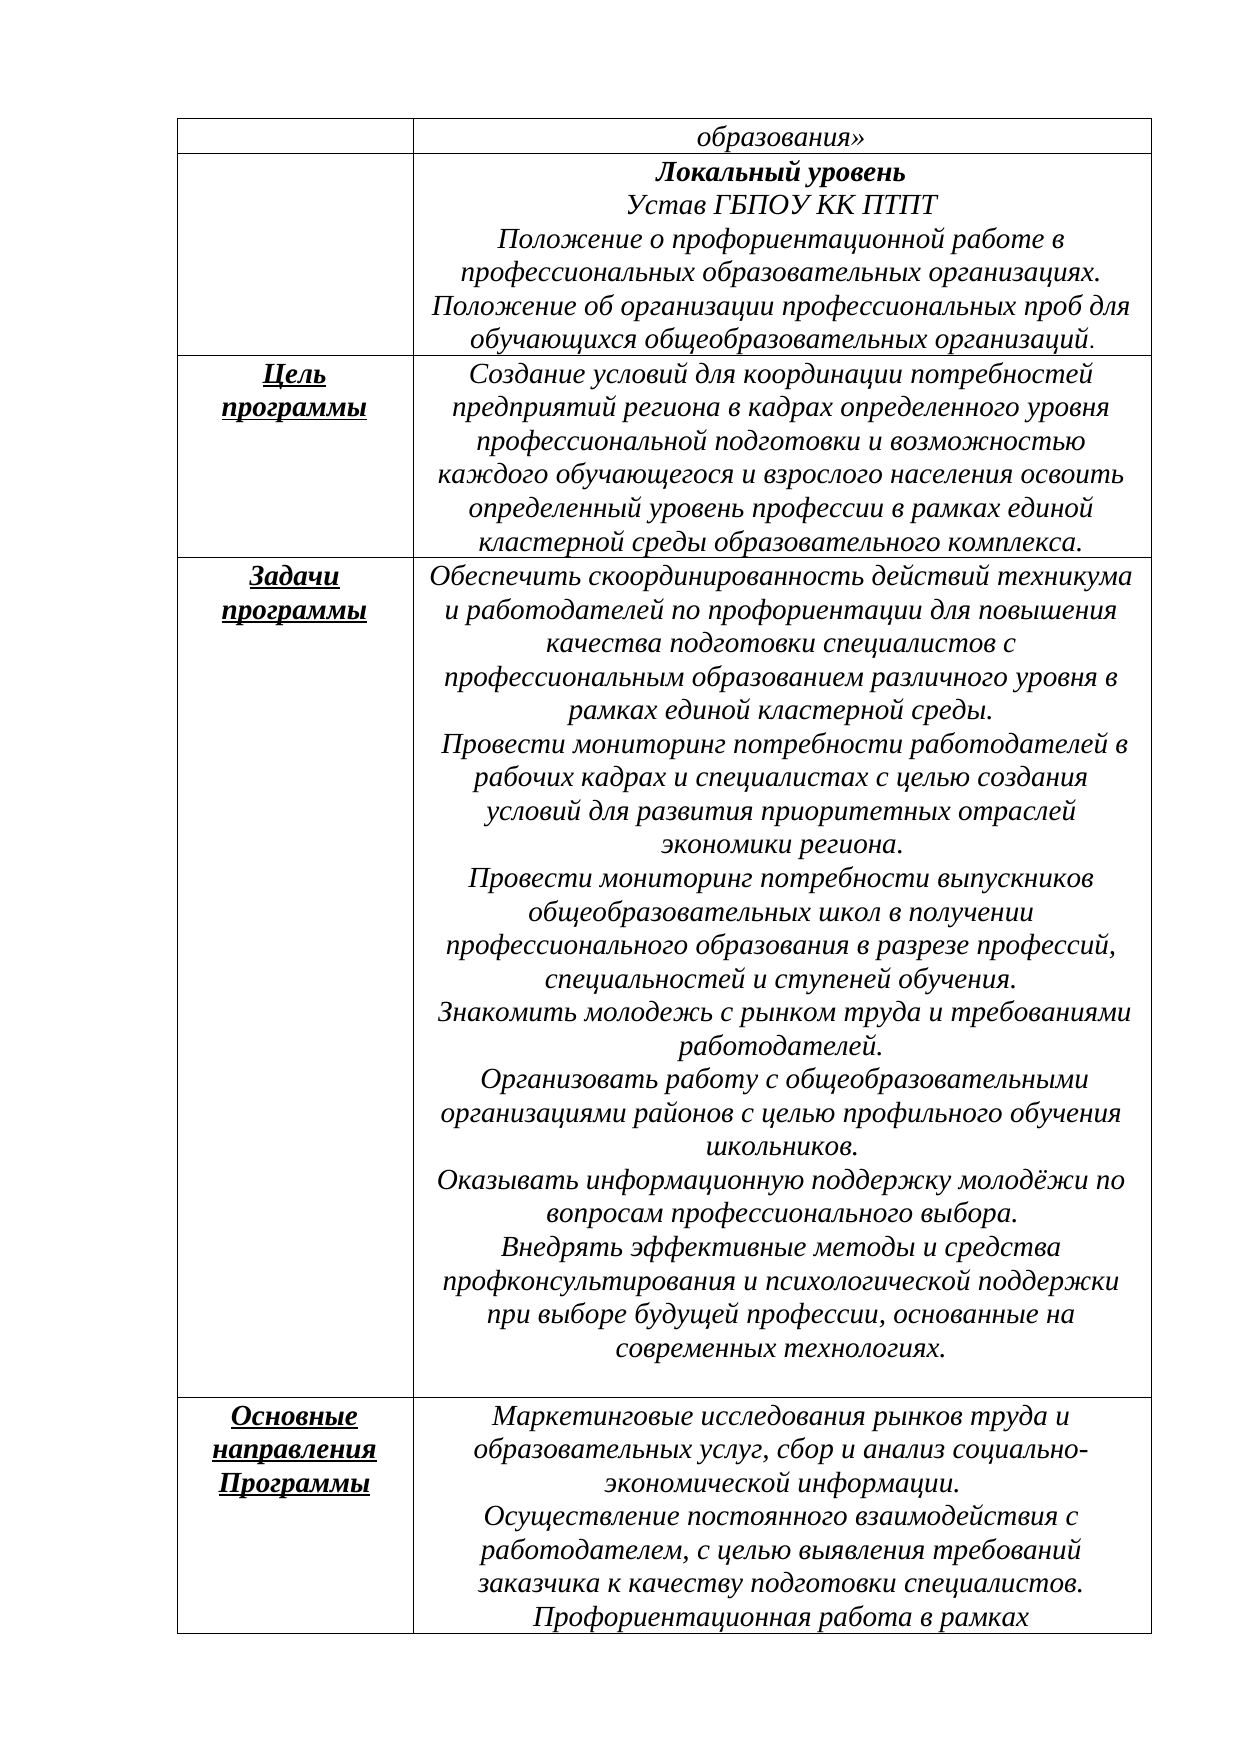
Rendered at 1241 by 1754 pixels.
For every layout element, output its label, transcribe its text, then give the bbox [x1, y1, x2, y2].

table_cell Локальный уровень Устав ГБПОУ КК ПТПТ Положение о профориентационной работе в профессиональных образовательных организациях. Положение об организации профессиональных проб для обучающихся общеобразовательных организаций. [414, 154, 1151, 355]
table_cell Обеспечить скоординированность действий техникума и работодателей по профориентации для повышения качества подготовки специалистов с профессиональным образованием различного уровня в рамках единой кластерной среды. Провести мониторинг потребности работодателей в рабочих кадрах и специалистах с целью создания условий для развития приоритетных отраслей экономики региона. Провести мониторинг потребности выпускников общеобразовательных школ в получении профессионального образования в разрезе профессий, специальностей и ступеней обучения. Знакомить молодежь с рынком труда и требованиями работодателей. Организовать работу с общеобразовательными организациями районов с целью профильного обучения школьников. Оказывать информационную поддержку молодёжи по вопросам профессионального выбора. Внедрять эффективные методы и средства профконсультирования и психологической поддержки при выборе будущей профессии, основанные на современных технологиях. [414, 558, 1151, 1397]
table_cell [178, 154, 413, 355]
table_cell Цель программы [178, 356, 413, 557]
table_cell Создание условий для координации потребностей предприятий региона в кадрах определенного уровня профессиональной подготовки и возможностью каждого обучающегося и взрослого населения освоить определенный уровень профессии в рамках единой кластерной среды образовательного комплекса. [414, 356, 1151, 557]
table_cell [414, 1398, 1151, 1633]
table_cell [178, 1398, 413, 1633]
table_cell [178, 119, 413, 153]
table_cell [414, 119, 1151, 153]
table_cell Задачи программы [178, 558, 413, 1397]
